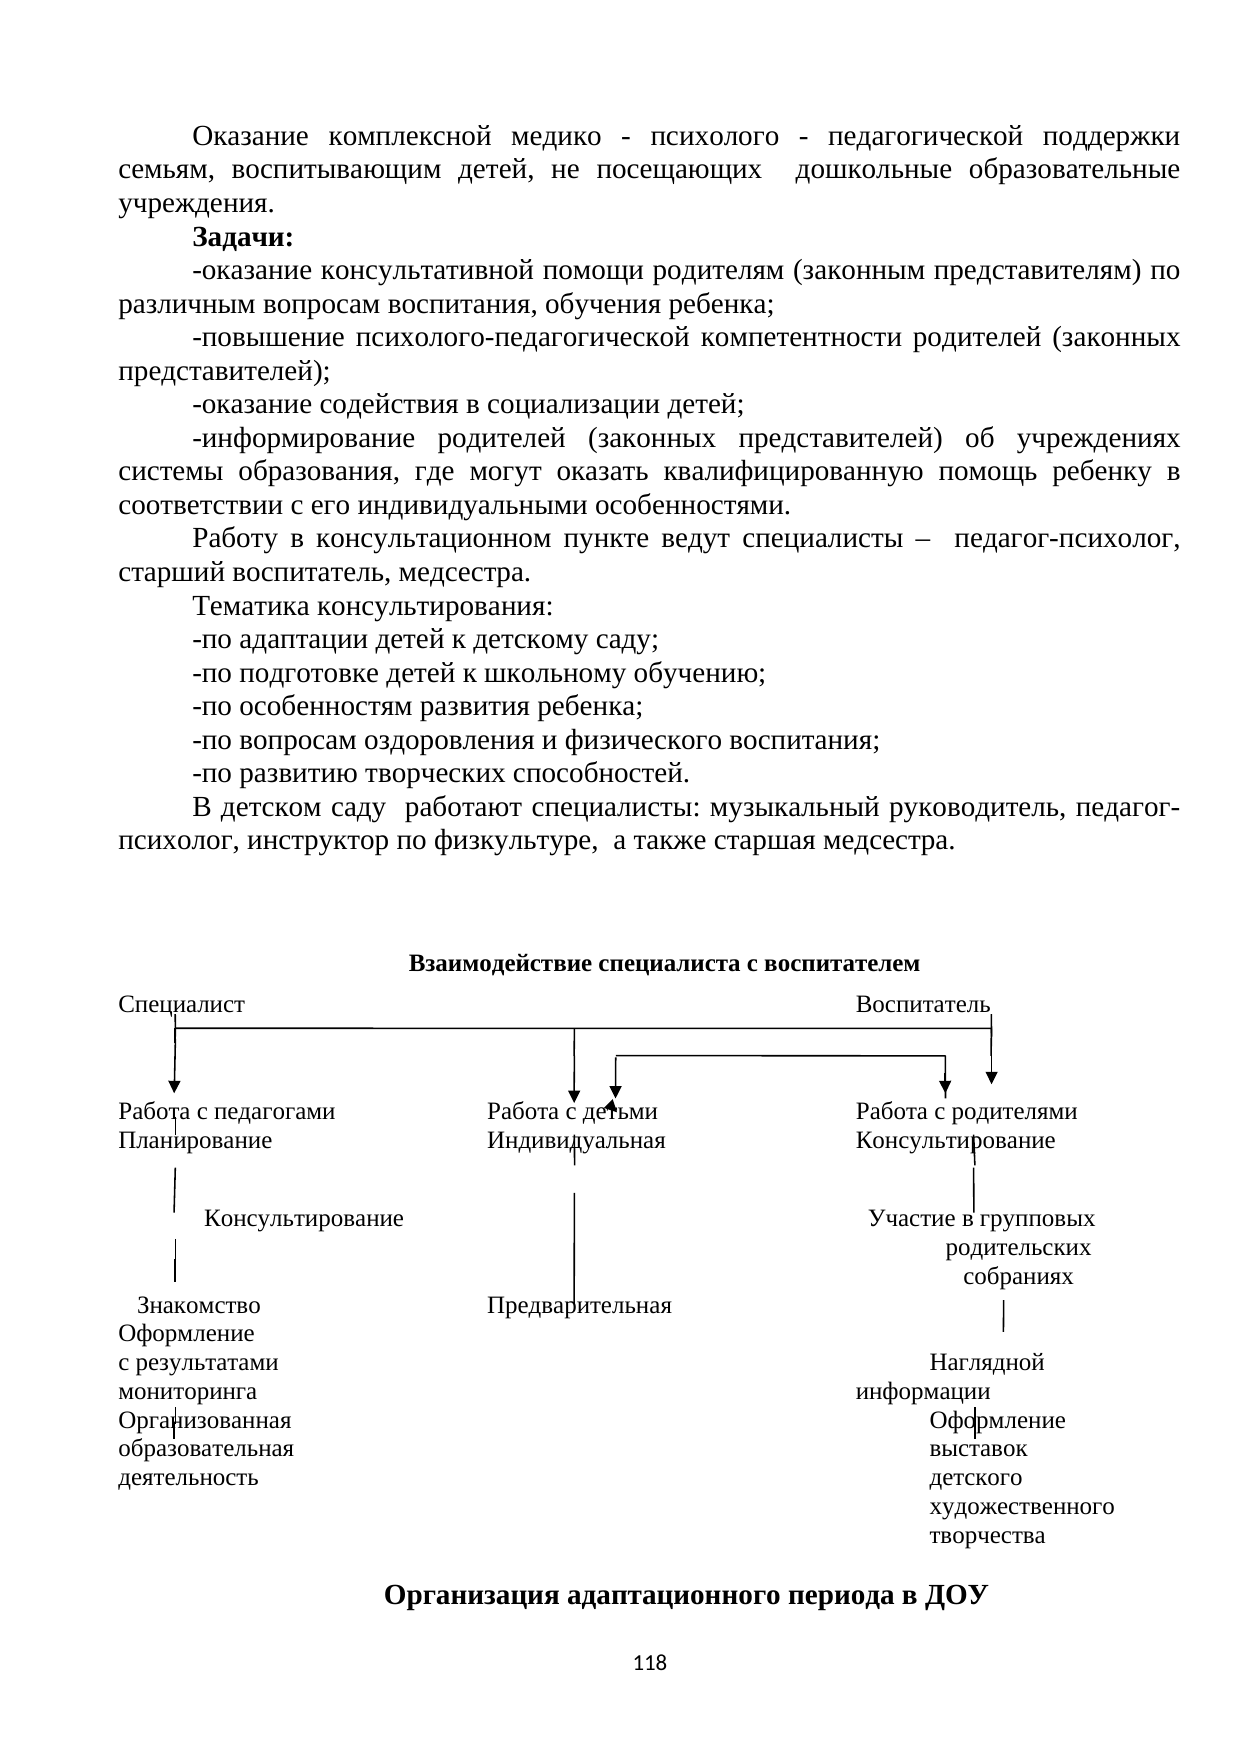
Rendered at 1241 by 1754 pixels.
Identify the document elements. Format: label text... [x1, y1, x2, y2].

text Организованная Оформление [118, 1405, 1181, 1433]
text Знакомство Предварительная [118, 1290, 573, 1318]
text художественного [929, 1491, 1181, 1520]
text творчества [929, 1520, 1181, 1548]
text -по вопросам оздоровления и физического воспитания; [118, 722, 1181, 755]
text Организация адаптационного периода в ДОУ [118, 1577, 1181, 1611]
text с результатами Наглядной [118, 1347, 1181, 1376]
text Консультирование Участие в групповых [118, 1203, 573, 1232]
text Консультирование Участие в групповых [576, 1203, 1181, 1232]
text деятельность детского [118, 1462, 1181, 1491]
text родительских [782, 1232, 1181, 1261]
text Знакомство Предварительная [568, 1290, 1181, 1318]
text Специалист Воспитатель [118, 989, 1181, 1047]
text -по особенностям развития ребенка; [118, 688, 1181, 722]
text Оформление [118, 1318, 1181, 1347]
text -по развитию творческих способностей. [118, 755, 1181, 789]
text В детском саду работают специалисты: музыкальный руководитель, педагог- психолог, инструктор по физкультуре, а также старшая медсестра. [118, 789, 1181, 856]
text Планирование Индивидуальная Консультирование [118, 1125, 1181, 1154]
text собраниях [782, 1261, 1181, 1290]
text Работу в консультационном пункте ведут специалисты – педагог-психолог, старший воспитатель, медсестра. [118, 521, 1181, 588]
text -по подготовке детей к школьному обучению; [118, 655, 1181, 688]
text -информирование родителей (законных представителей) об учреждениях системы образования, где могут оказать квалифицированную помощь ребенку в соответствии с его индивидуальными особенностями. [118, 420, 1181, 521]
text -оказание консультативной помощи родителям (законным представителям) по различным вопросам воспитания, обучения ребенка; [118, 252, 1181, 319]
text Задачи: [118, 219, 1181, 252]
text -повышение психолого-педагогической компетентности родителей (законных представителей); [118, 319, 1181, 386]
text Тематика консультирования: [118, 588, 1181, 621]
text мониторинга информации [118, 1376, 1181, 1405]
text Взаимодействие специалиста с воспитателем [148, 948, 1181, 977]
text Работа с педагогами Работа с детьми Работа с родителями [118, 1096, 1181, 1125]
text -по адаптации детей к детскому саду; [118, 621, 1181, 655]
text -оказание содействия в социализации детей; [118, 386, 1181, 420]
text Оказание комплексной медико - психолого - педагогической поддержки семьям, воспитывающим детей, не посещающих дошкольные образовательные учреждения. [118, 118, 1181, 219]
text образовательная выставок [118, 1433, 1181, 1462]
